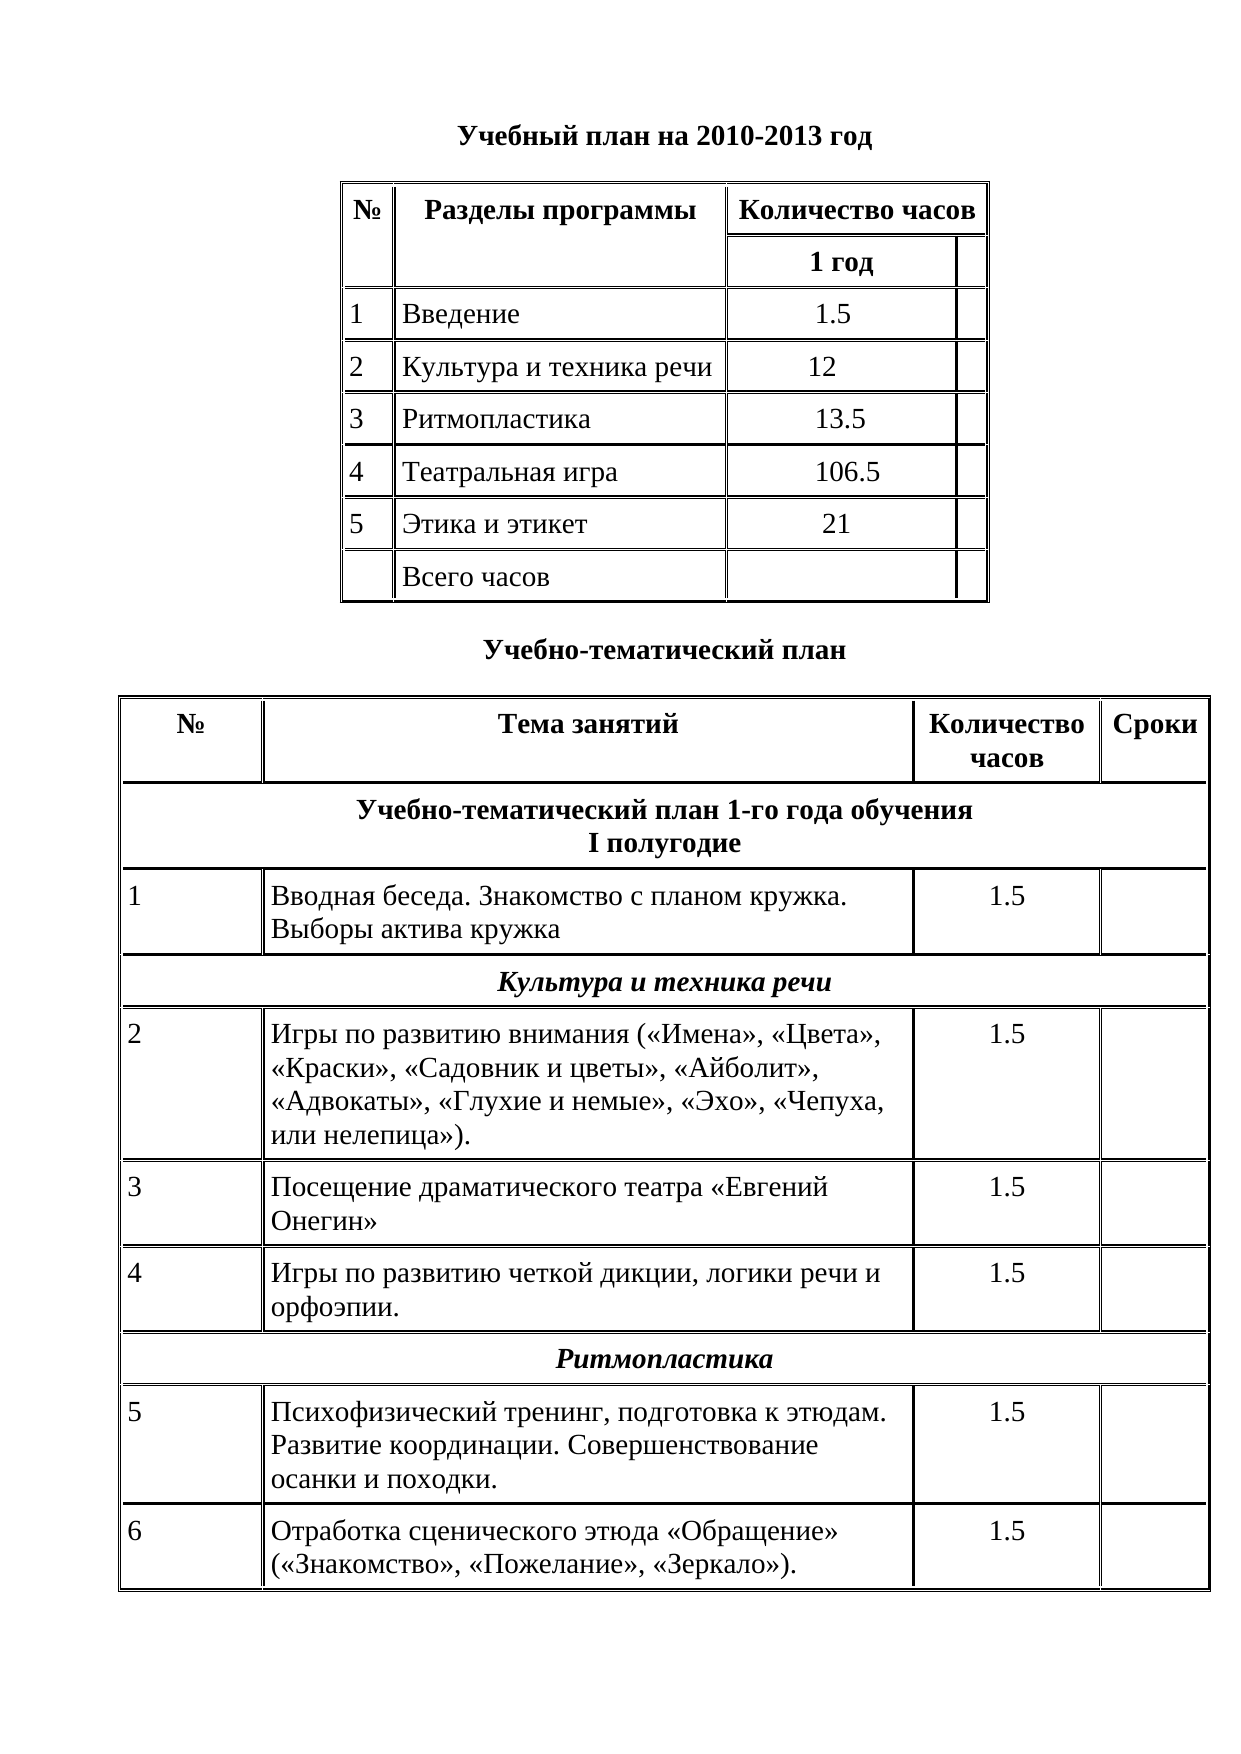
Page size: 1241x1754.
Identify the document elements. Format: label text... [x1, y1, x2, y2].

table_cell Посещение драматического театра «Евгений Онегин» [265, 1162, 912, 1244]
table_cell [341, 548, 394, 600]
table_header Сроки [1101, 699, 1208, 781]
table_cell 106.5 [728, 446, 955, 495]
table_header Количество часов [727, 184, 986, 233]
table_cell Игры по развитию четкой дикции, логики речи и орфоэпии. [265, 1248, 912, 1330]
table_cell 1.5 [915, 1162, 1099, 1244]
table_cell 2 [343, 338, 392, 390]
table_cell 1 год [728, 237, 955, 286]
table_header № [341, 182, 394, 286]
table_cell [1101, 1383, 1209, 1502]
table_cell 2 [121, 1005, 261, 1158]
table_header Разделы программы [394, 184, 727, 286]
table_cell 12 [728, 342, 955, 390]
table_cell Игры по развитию внимания («Имена», «Цвета», «Краски», «Садовник и цветы», «Айболит», «Адвокаты», «Глухие и немые», «Эхо», «Чепуха, или нелепица»). [265, 1009, 912, 1158]
table_cell Театральная игра [396, 446, 725, 495]
table_cell 1 [341, 286, 394, 338]
table_cell 1.5 [915, 870, 1099, 953]
table_cell [958, 390, 987, 443]
table_cell Вводная беседа. Знакомство с планом кружка. Выборы актива кружка [265, 870, 912, 953]
table_cell [1102, 867, 1208, 953]
table_cell 1.5 [915, 1248, 1099, 1330]
table_cell 1.5 [915, 1386, 1099, 1502]
table_cell [727, 551, 956, 600]
table_header Количество часов [913, 699, 1101, 781]
table_cell [958, 233, 987, 286]
table_cell 1.5 [915, 1009, 1099, 1158]
table_cell 4 [341, 443, 392, 495]
table_cell 13.5 [728, 394, 955, 443]
table_cell [956, 548, 988, 600]
table_cell [958, 443, 988, 495]
table_cell 6 [121, 1502, 263, 1588]
text Учебный план на 2010-2013 год [177, 118, 1152, 152]
table_cell Культура и техника речи [119, 953, 1209, 1005]
text Учебно-тематический план [177, 632, 1152, 666]
table_cell 21 [728, 499, 955, 548]
table_cell Отработка сценического этюда «Обращение» («Знакомство», «Пожелание», «Зеркало»). [263, 1505, 913, 1588]
table_cell [1102, 1005, 1209, 1158]
table_cell 5 [343, 495, 392, 548]
table_cell 3 [121, 1158, 261, 1244]
table_cell Всего часов [394, 551, 727, 600]
table_cell 5 [119, 1383, 263, 1502]
table_cell 1 [121, 867, 261, 953]
table_cell Этика и этикет [396, 499, 725, 548]
table_cell 1.5 [728, 289, 955, 338]
table_cell [1101, 1502, 1208, 1588]
table_cell Ритмопластика [121, 1330, 1209, 1383]
table_cell 4 [121, 1244, 261, 1330]
table_cell Психофизический тренинг, подготовка к этюдам. Развитие координации. Совершенствование осанки и походки. [265, 1386, 912, 1502]
table_cell [958, 495, 987, 548]
table_cell Культура и техника речи [396, 342, 725, 390]
table_cell [956, 286, 988, 338]
table_cell Введение [396, 289, 725, 338]
table_cell [1102, 1244, 1209, 1330]
table_cell 3 [343, 390, 392, 443]
table_cell [1102, 1158, 1209, 1244]
table_cell Учебно-тематический план 1-го года обучения I полугодие [121, 781, 1208, 867]
table_header № [121, 697, 263, 781]
table_cell Ритмопластика [396, 394, 725, 443]
table_cell 1.5 [913, 1505, 1101, 1588]
table_cell [958, 338, 987, 390]
table_header Тема занятий [263, 699, 913, 781]
